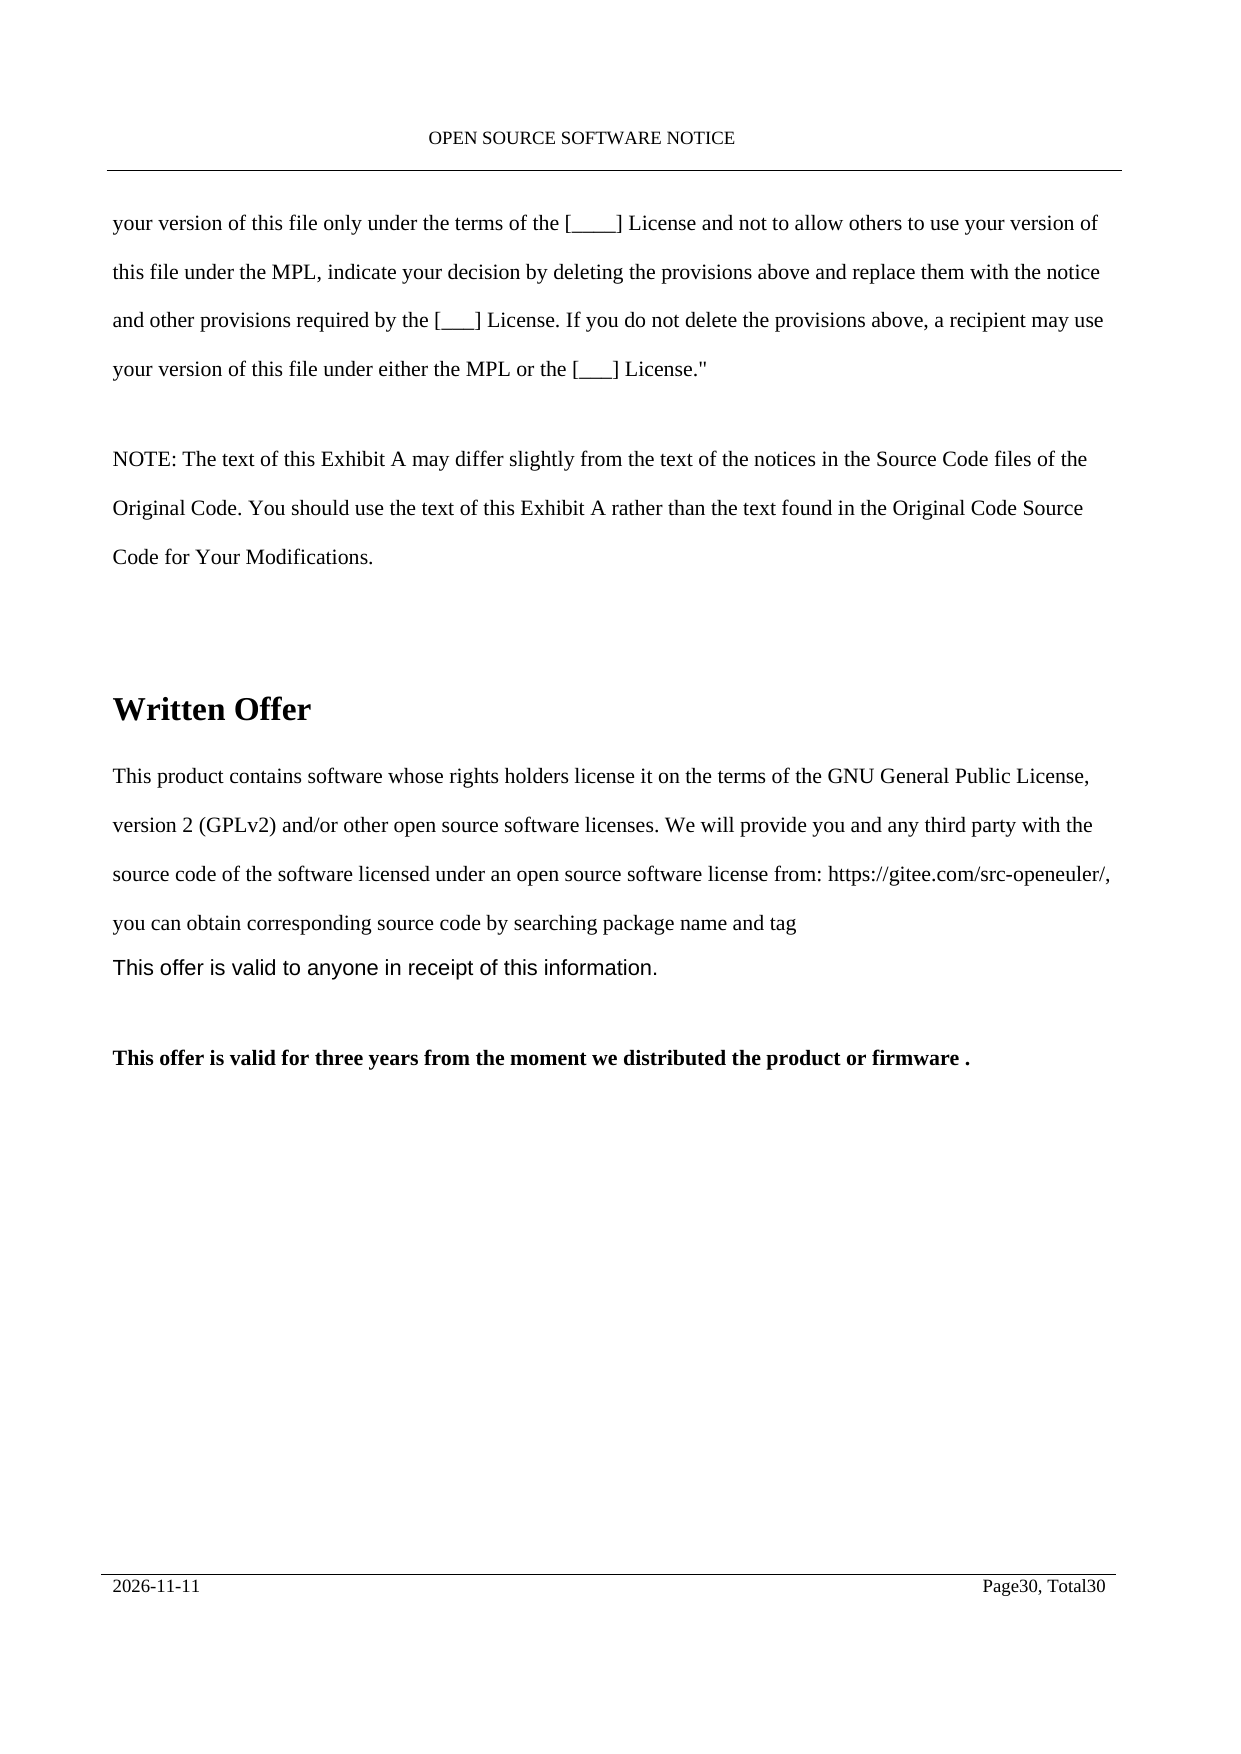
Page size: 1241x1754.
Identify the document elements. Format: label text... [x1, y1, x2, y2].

text This offer is valid to anyone in receipt of this information. [112, 951, 1128, 984]
text NOTE: The text of this Exhibit A may differ slightly from the text of the notices in the Source Code files of the Original Code. You should use the text of this Exhibit A rather than the text found in the Original Code Source Code for Your Modifications. [112, 443, 1128, 573]
text This offer is valid for three years from the moment we distributed the product or firmware . [112, 1041, 1128, 1074]
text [112, 206, 1128, 385]
text Written Offer [112, 676, 1128, 741]
text This product contains software whose rights holders license it on the terms of the GNU General Public License, version 2 (GPLv2) and/or other open source software licenses. We will provide you and any third party with the source code of the software licensed under an open source software license from: https://gitee.com/src-openeuler/, you can obtain corresponding source code by searching package name and tag [112, 760, 1128, 938]
